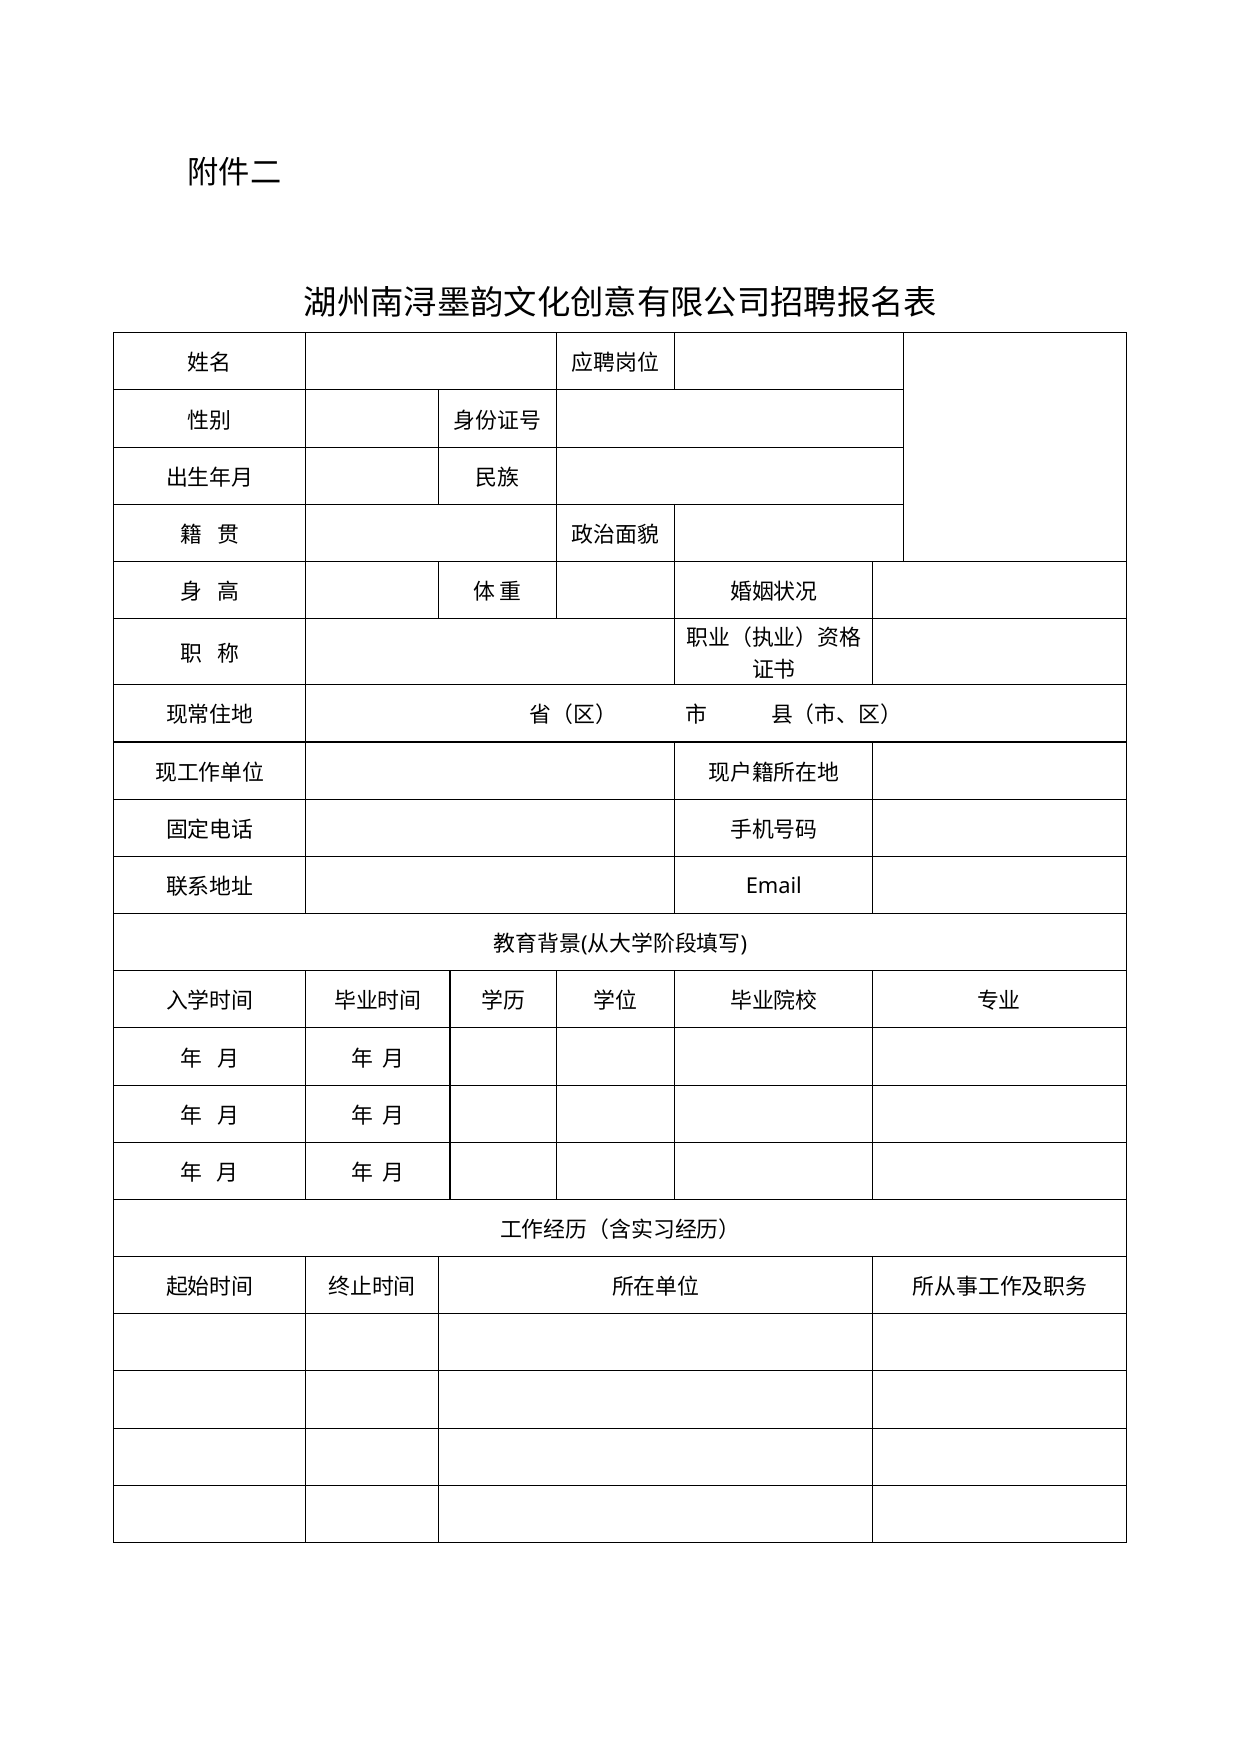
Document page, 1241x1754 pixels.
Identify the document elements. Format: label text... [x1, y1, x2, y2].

table_cell [306, 857, 674, 913]
table_cell 工作经历（含实习经历） [114, 1200, 1126, 1256]
table_cell [306, 505, 556, 561]
table_cell [873, 743, 1126, 798]
table_cell [873, 800, 1126, 856]
table_cell [873, 1371, 1126, 1428]
table_header [675, 333, 903, 389]
table_cell [114, 1486, 305, 1542]
table_cell [675, 505, 903, 561]
table_cell [675, 1143, 872, 1199]
table_cell [557, 390, 903, 447]
table_cell 终止时间 [306, 1257, 438, 1313]
table_cell 现工作单位 [114, 743, 305, 798]
table_cell [873, 1429, 1126, 1485]
table_cell [557, 1028, 674, 1084]
table_cell [114, 1371, 305, 1428]
table_cell 年 月 [306, 1028, 449, 1084]
text 附件二 [187, 137, 1053, 202]
table_cell [451, 1143, 556, 1199]
table_cell [306, 448, 438, 504]
table_cell 现户籍所在地 [675, 743, 872, 798]
table_cell [873, 1314, 1126, 1370]
table_cell 省（区） 市 县（市、区） [306, 685, 1126, 741]
table_cell [306, 562, 438, 618]
table_cell [873, 857, 1126, 913]
table_header 姓名 [114, 333, 305, 389]
table_cell [557, 562, 674, 618]
table_cell [114, 1314, 305, 1370]
table_cell 入学时间 [114, 971, 305, 1027]
table_cell [439, 1429, 872, 1485]
table_cell 毕业时间 [306, 971, 449, 1027]
table_cell [873, 1028, 1126, 1084]
table_cell Email [675, 857, 872, 913]
table_cell 职业（执业）资格证书 [675, 619, 872, 684]
table_cell 年 月 [114, 1086, 305, 1142]
table_cell 年 月 [114, 1028, 305, 1084]
table_cell 所从事工作及职务 [873, 1257, 1126, 1313]
table_cell 年 月 [306, 1143, 449, 1199]
table_cell 手机号码 [675, 800, 872, 856]
table_cell 学历 [451, 971, 556, 1027]
table_cell 政治面貌 [557, 505, 674, 561]
table_cell [557, 1143, 674, 1199]
table_cell [306, 1314, 438, 1370]
table_cell 联系地址 [114, 857, 305, 913]
text 湖州南浔墨韵文化创意有限公司招聘报名表 [187, 267, 1053, 332]
table_cell [306, 1429, 438, 1485]
table_cell [873, 619, 1126, 684]
table_cell [873, 562, 1126, 618]
table_cell 固定电话 [114, 800, 305, 856]
table_cell 所在单位 [439, 1257, 872, 1313]
table_cell [306, 619, 674, 684]
table_cell [306, 743, 674, 798]
table_cell [557, 1086, 674, 1142]
table_cell 婚姻状况 [675, 562, 872, 618]
table_cell [306, 1371, 438, 1428]
table_cell [114, 1429, 305, 1485]
table_cell 职 称 [114, 619, 305, 684]
table_cell [439, 1314, 872, 1370]
table_cell [439, 1371, 872, 1428]
table_cell 体 重 [439, 562, 556, 618]
table_cell [306, 800, 674, 856]
table_cell 年 月 [114, 1143, 305, 1199]
table_cell 起始时间 [114, 1257, 305, 1313]
table_cell 民族 [439, 448, 556, 504]
table_cell [439, 1486, 872, 1542]
table_cell 现常住地 [114, 685, 305, 741]
table_cell 身份证号 [439, 390, 556, 447]
table_cell 籍 贯 [114, 505, 305, 561]
table_cell 专业 [873, 971, 1126, 1027]
table_cell [675, 1028, 872, 1084]
table_cell 性别 [114, 390, 305, 447]
table_cell [451, 1086, 556, 1142]
table_header [306, 333, 556, 389]
table_cell 出生年月 [114, 448, 305, 504]
table_cell [557, 448, 903, 504]
table_cell 身 高 [114, 562, 305, 618]
table_header 应聘岗位 [557, 333, 674, 389]
table_cell 学位 [557, 971, 674, 1027]
table_cell [451, 1028, 556, 1084]
table_cell 教育背景(从大学阶段填写) [114, 914, 1126, 970]
table_cell [675, 1086, 872, 1142]
table_cell [306, 390, 438, 447]
table_cell [873, 1486, 1126, 1542]
table_cell 年 月 [306, 1086, 449, 1142]
table_cell 毕业院校 [675, 971, 872, 1027]
table_cell [873, 1086, 1126, 1142]
table_cell [306, 1486, 438, 1542]
table_cell [873, 1143, 1126, 1199]
table_header [904, 333, 1126, 561]
